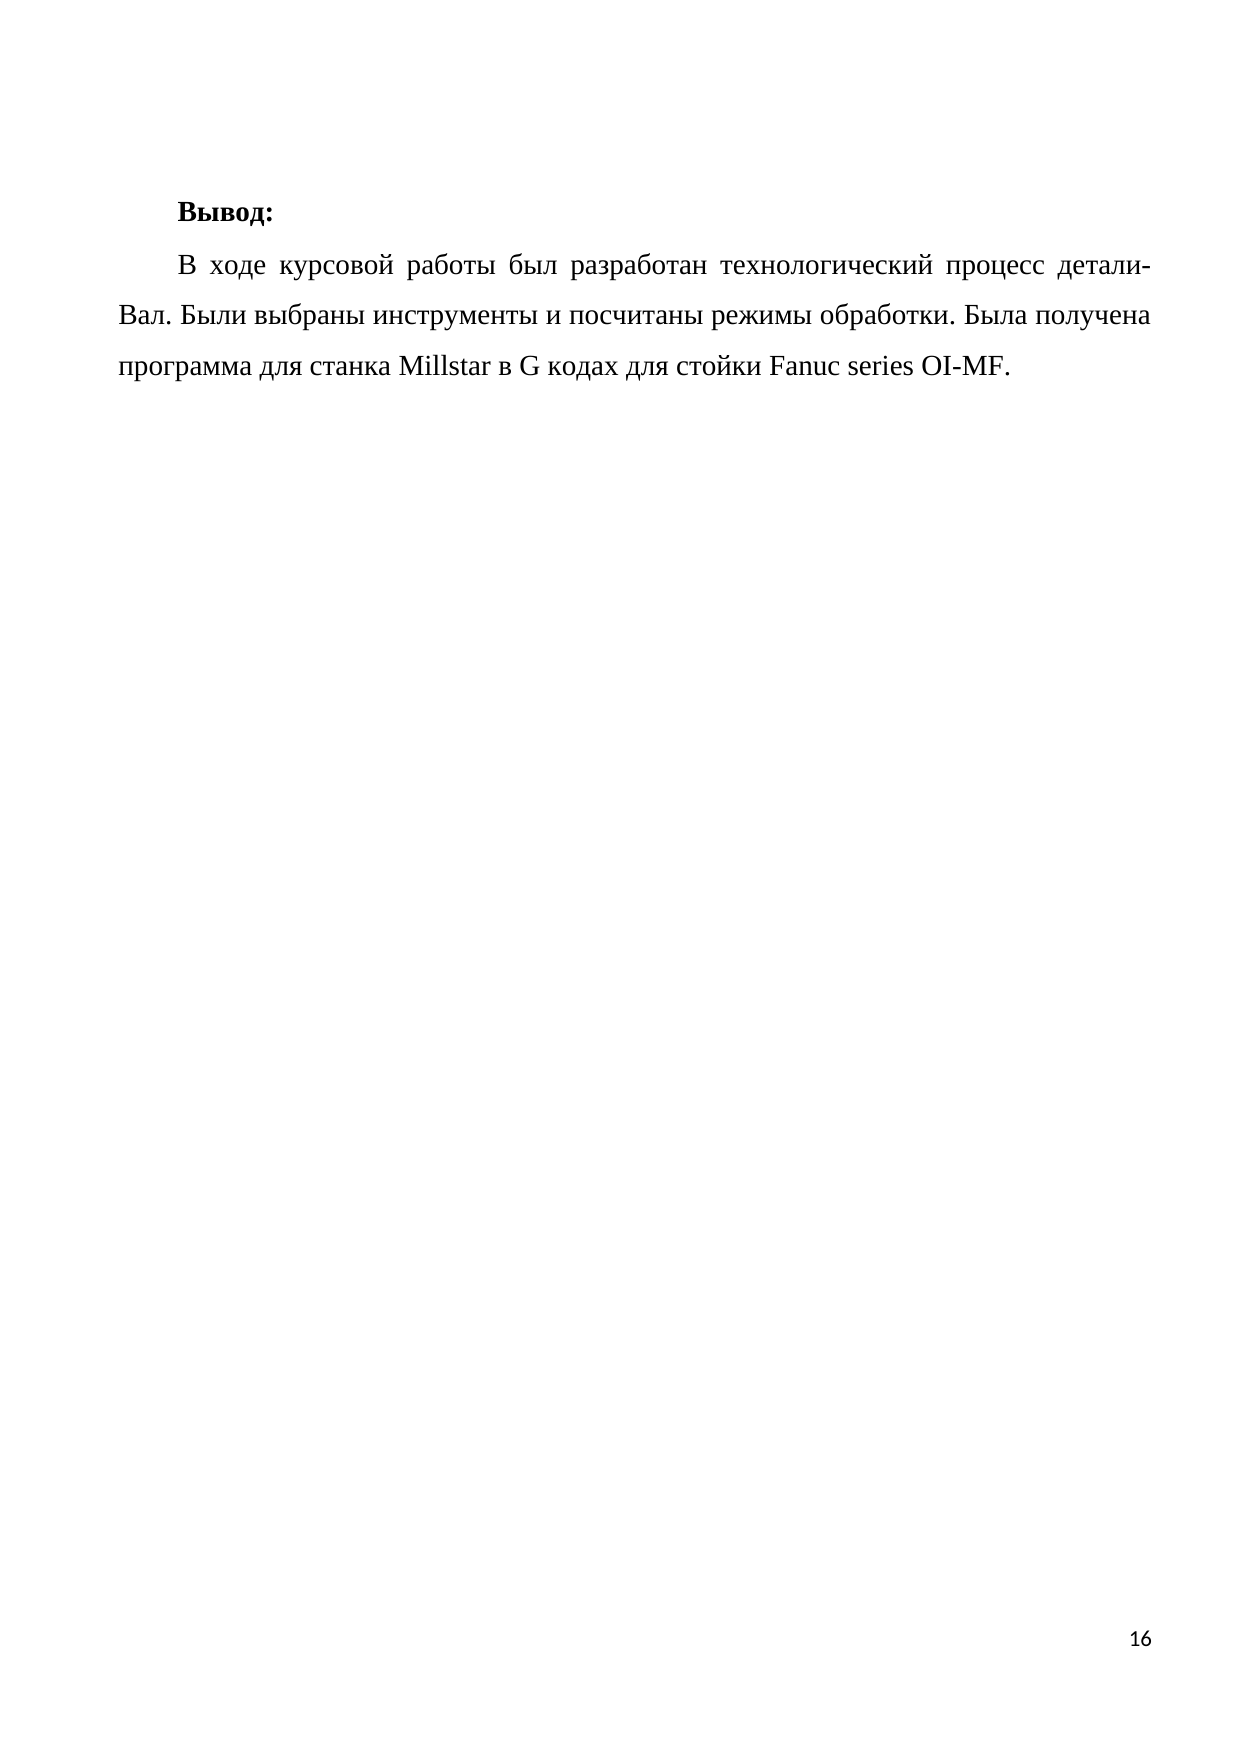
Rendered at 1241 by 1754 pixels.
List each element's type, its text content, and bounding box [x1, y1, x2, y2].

text Вывод: [118, 194, 1152, 228]
text В ходе курсовой работы был разработан технологический процесс детали-Вал. Были выбраны инструменты и посчитаны режимы обработки. Была получена программа для станка Millstar в G кодах для стойки Fanuc series OI-MF. [118, 247, 1152, 381]
